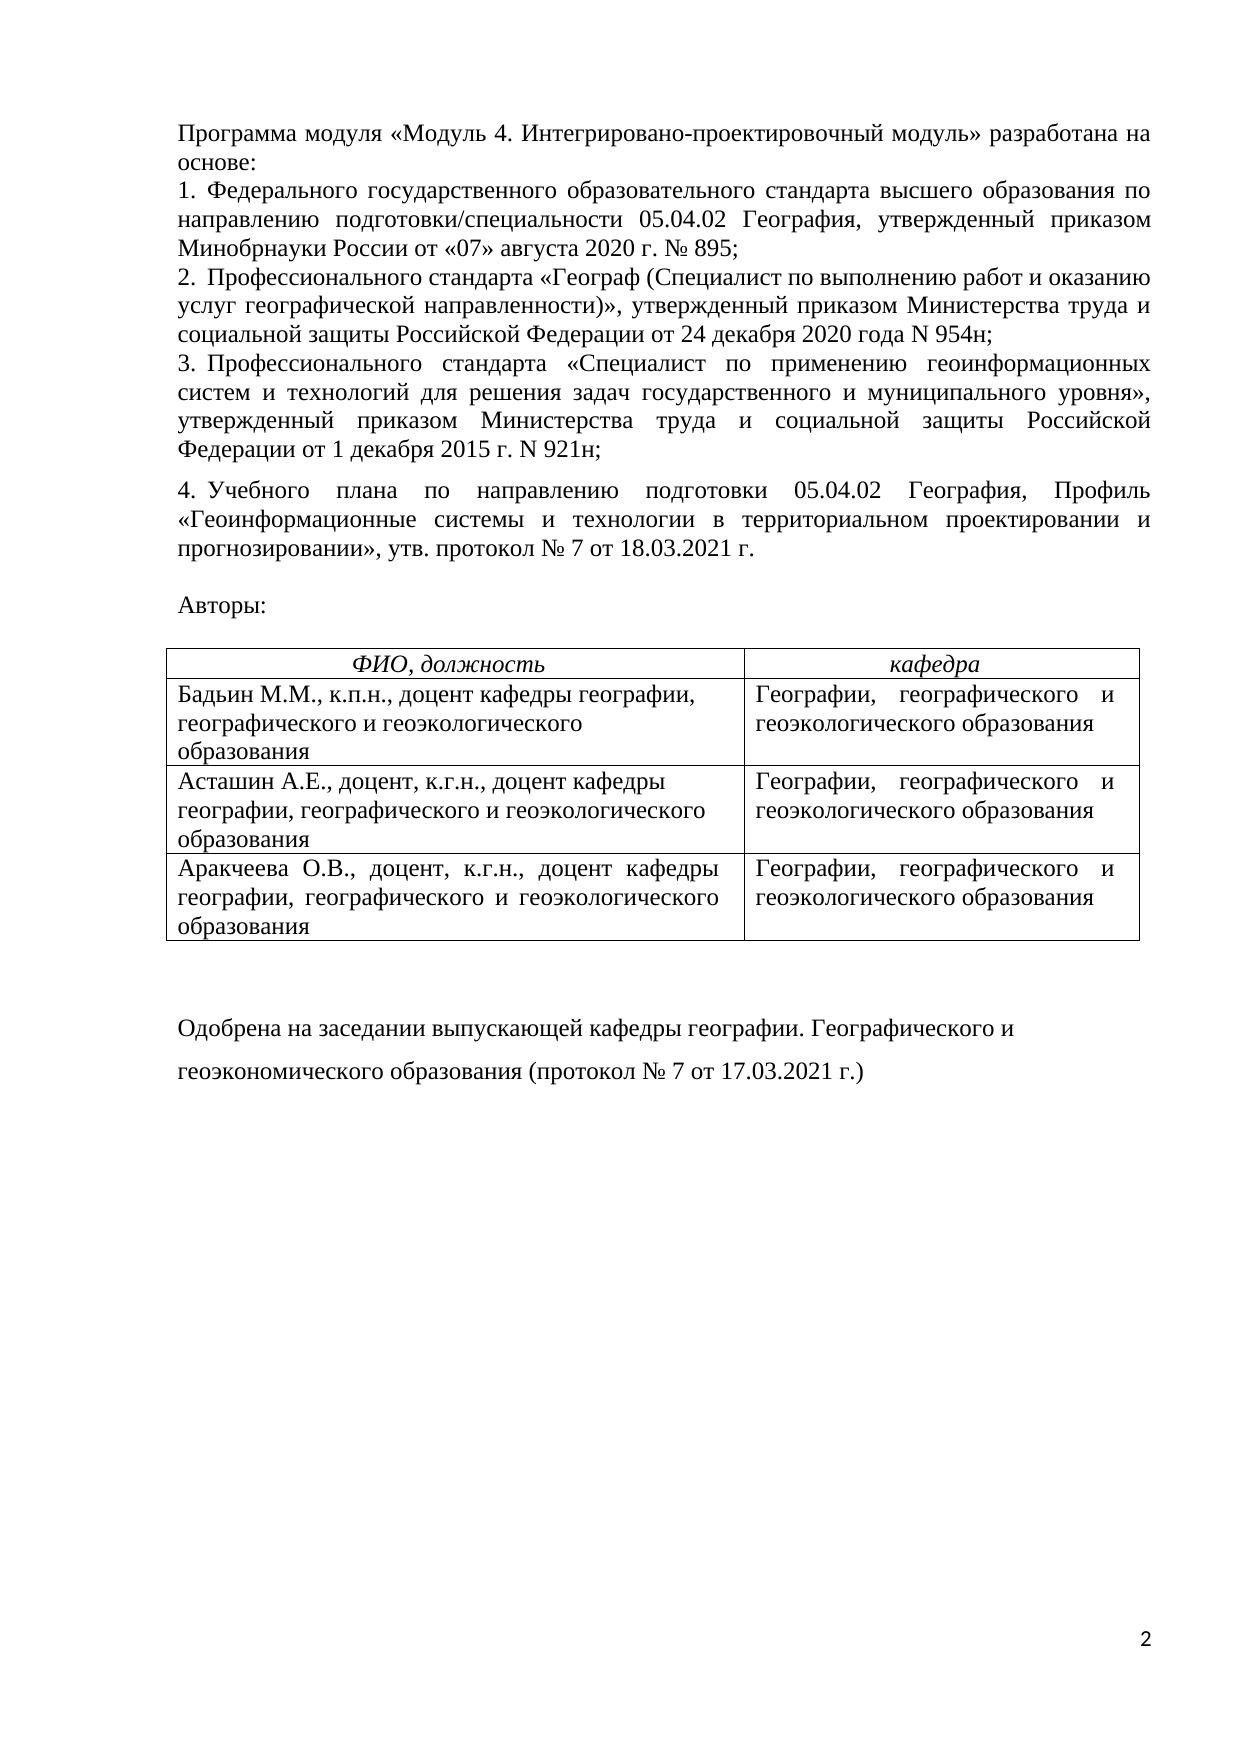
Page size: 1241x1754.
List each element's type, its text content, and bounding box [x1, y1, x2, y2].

table_cell Аракчеева О.В., доцент, к.г.н., доцент кафедры географии, географического и геоэкологического образования [167, 854, 744, 940]
table_cell Географии, географического и геоэкологического образования [745, 679, 1139, 765]
text Авторы: [177, 591, 1152, 619]
list Федерального государственного образовательного стандарта высшего образования по направлению подготовки/специальности 05.04.02 География, утвержденный приказом Минобрнауки России от «07» августа 2020 г. № 895; [177, 176, 1152, 262]
text Одобрена на заседании выпускающей кафедры географии. Географического и геоэкономического образования (протокол № 7 от 17.03.2021 г.) [177, 1013, 1152, 1084]
list Профессионального стандарта «Специалист по применению геоинформационных систем и технологий для решения задач государственного и муниципального уровня», утвержденный приказом Министерства труда и социальной защиты Российской Федерации от 1 декабря 2015 г. N 921н; [177, 348, 1152, 463]
text 4. Учебного плана по направлению подготовки 05.04.02 География, Профиль «Геоинформационные системы и технологии в территориальном проектировании и прогнозировании», утв. протокол № 7 от 18.03.2021 г. [177, 476, 1152, 562]
table_header ФИО, должность [167, 649, 744, 678]
text Программа модуля «Модуль 4. Интегрировано-проектировочный модуль» разработана на основе: [177, 118, 1152, 176]
table_cell Асташин А.Е., доцент, к.г.н., доцент кафедры географии, географического и геоэкологического образования [167, 766, 744, 852]
table_cell Бадьин М.М., к.п.н., доцент кафедры географии, географического и геоэкологического образования [167, 679, 744, 765]
table_cell Географии, географического и геоэкологического образования [745, 766, 1139, 852]
table_cell Географии, географического и геоэкологического образования [745, 854, 1139, 940]
table_header кафедра [745, 649, 1139, 678]
list Профессионального стандарта «Географ (Специалист по выполнению работ и оказанию услуг географической направленности)», утвержденный приказом Министерства труда и социальной защиты Российской Федерации от 24 декабря 2020 года N 954н; [177, 262, 1152, 348]
